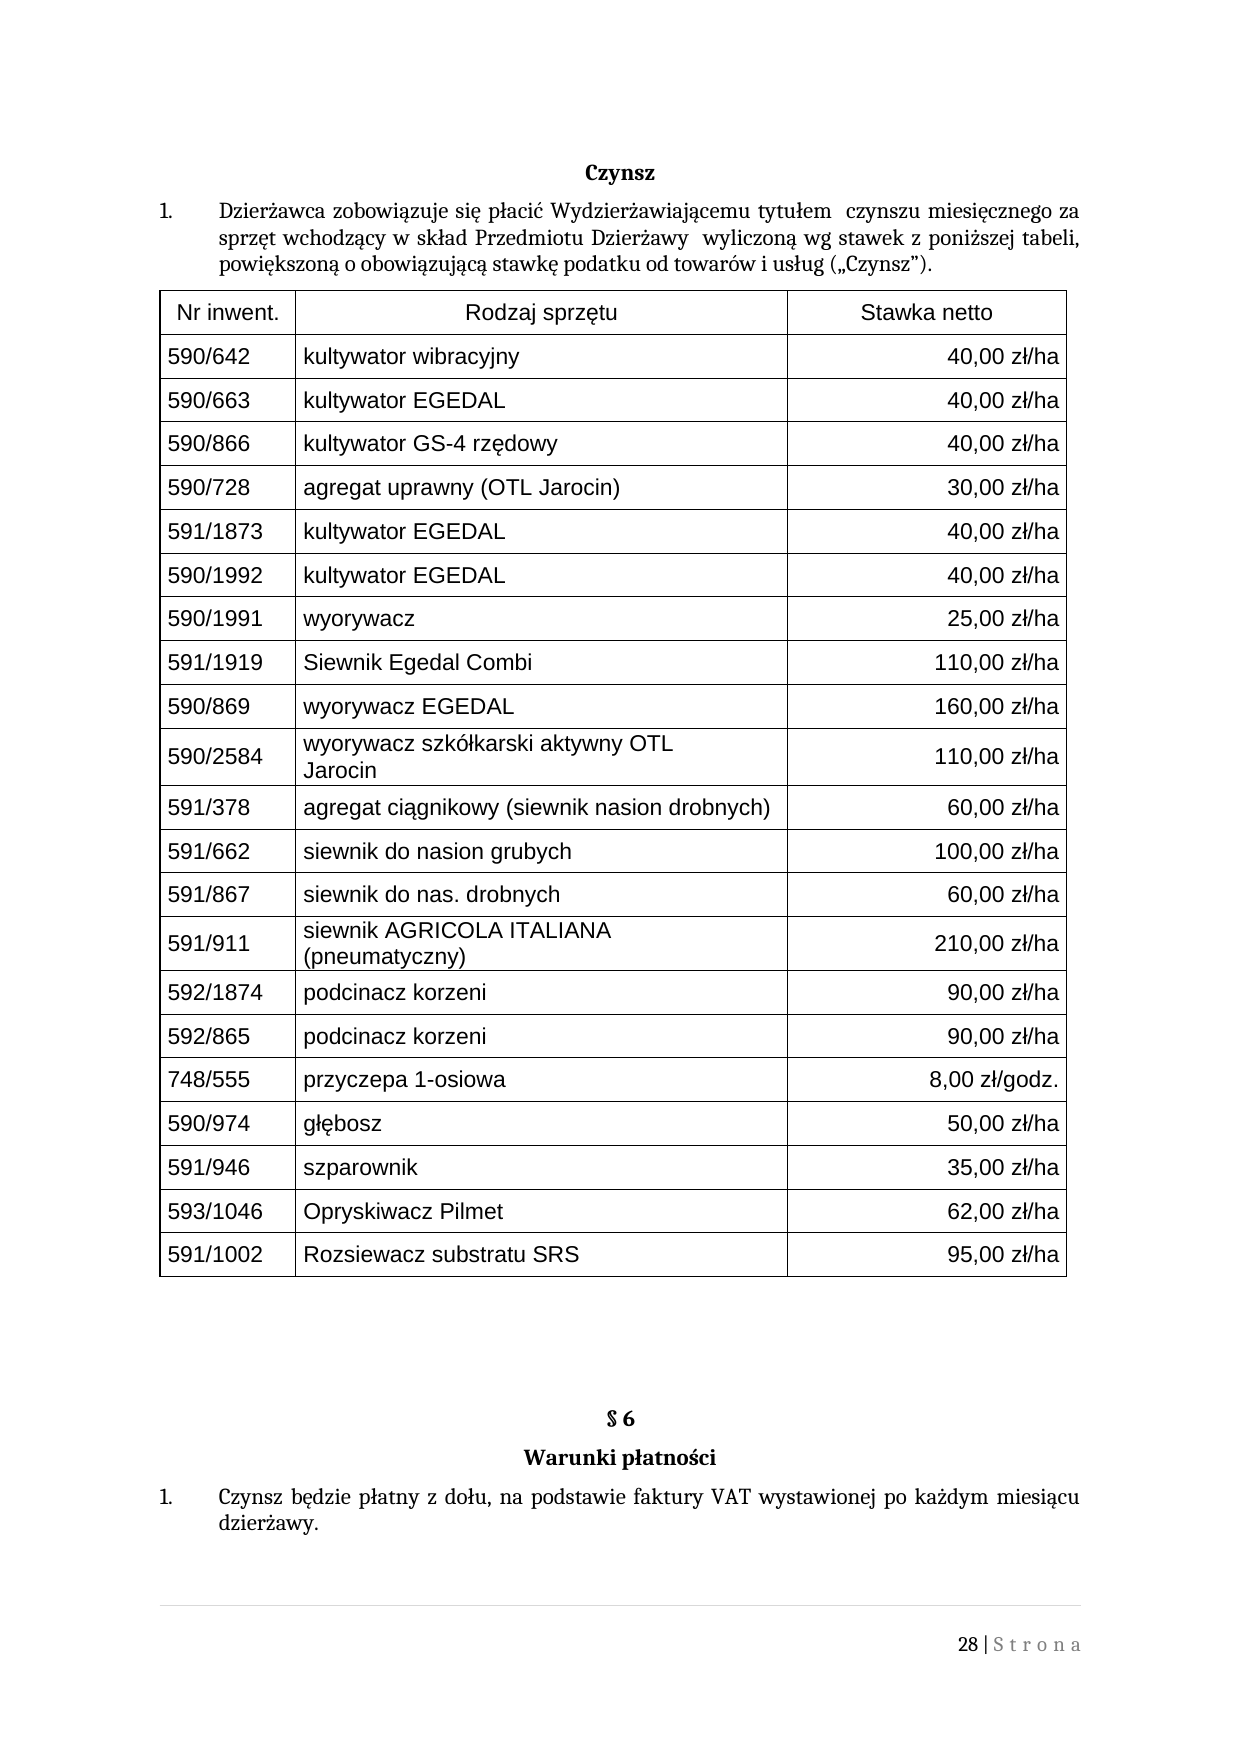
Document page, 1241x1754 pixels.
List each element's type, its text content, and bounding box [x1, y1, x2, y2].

table_cell 40,00 zł/ha [788, 379, 1066, 421]
table_cell wyorywacz [296, 597, 787, 640]
table_cell 590/1992 [161, 554, 295, 596]
table_cell 590/642 [161, 335, 295, 377]
table_cell siewnik do nas. drobnych [296, 873, 787, 916]
table_cell 160,00 zł/ha [788, 685, 1066, 727]
table_header Nr inwent. [161, 291, 295, 334]
table_cell 90,00 zł/ha [788, 1015, 1066, 1057]
table_cell wyorywacz EGEDAL [296, 685, 787, 727]
table_cell 590/1991 [161, 597, 295, 640]
table_header Rodzaj sprzętu [296, 291, 787, 334]
table_cell 591/867 [161, 873, 295, 916]
text § 6 [159, 1406, 1081, 1432]
table_cell 590/728 [161, 466, 295, 509]
table_cell wyorywacz szkółkarski aktywny OTL Jarocin [296, 729, 787, 785]
table_cell 35,00 zł/ha [788, 1146, 1066, 1188]
table_cell 62,00 zł/ha [788, 1190, 1066, 1232]
text Czynsz [159, 159, 1081, 186]
table_cell 25,00 zł/ha [788, 597, 1066, 640]
table_cell siewnik do nasion grubych [296, 830, 787, 872]
table_cell 40,00 zł/ha [788, 554, 1066, 596]
table_cell głębosz [296, 1102, 787, 1145]
table_cell 591/946 [161, 1146, 295, 1188]
table_cell 590/866 [161, 422, 295, 465]
table_cell agregat uprawny (OTL Jarocin) [296, 466, 787, 509]
table_cell 590/663 [161, 379, 295, 421]
text 1. Dzierżawca zobowiązuje się płacić Wydzierżawiającemu tytułem czynszu miesięcznego za sprzęt wchodzący w skład Przedmiotu Dzierżawy wyliczoną wg stawek z poniższej tabeli, powiększoną o obowiązującą stawkę podatku od towarów i usług („Czynsz”). [159, 198, 1081, 277]
table_cell 40,00 zł/ha [788, 510, 1066, 552]
table_cell agregat ciągnikowy (siewnik nasion drobnych) [296, 786, 787, 828]
table_cell 40,00 zł/ha [788, 335, 1066, 377]
table_cell kultywator EGEDAL [296, 554, 787, 596]
table_cell 210,00 zł/ha [788, 917, 1066, 970]
table_cell 590/974 [161, 1102, 295, 1145]
table_cell 90,00 zł/ha [788, 971, 1066, 1013]
table_cell Opryskiwacz Pilmet [296, 1190, 787, 1232]
table_cell Rozsiewacz substratu SRS [296, 1233, 787, 1276]
table_cell 60,00 zł/ha [788, 786, 1066, 828]
table_cell 590/869 [161, 685, 295, 727]
table_cell 60,00 zł/ha [788, 873, 1066, 916]
table_cell 590/2584 [161, 729, 295, 785]
table_cell 100,00 zł/ha [788, 830, 1066, 872]
table_cell kultywator GS-4 rzędowy [296, 422, 787, 465]
table_cell 592/865 [161, 1015, 295, 1057]
table_cell 30,00 zł/ha [788, 466, 1066, 509]
table_cell kultywator wibracyjny [296, 335, 787, 377]
table_cell podcinacz korzeni [296, 971, 787, 1013]
table_cell szparownik [296, 1146, 787, 1188]
table_cell 591/662 [161, 830, 295, 872]
table_cell 591/1873 [161, 510, 295, 552]
list Czynsz będzie płatny z dołu, na podstawie faktury VAT wystawionej po każdym miesiącu dzierżawy. [159, 1484, 1081, 1536]
table_cell 748/555 [161, 1058, 295, 1101]
table_cell 8,00 zł/godz. [788, 1058, 1066, 1101]
table_cell 40,00 zł/ha [788, 422, 1066, 465]
table_cell 50,00 zł/ha [788, 1102, 1066, 1145]
table_cell podcinacz korzeni [296, 1015, 787, 1057]
table_cell 110,00 zł/ha [788, 729, 1066, 785]
table_cell kultywator EGEDAL [296, 379, 787, 421]
table_header Stawka netto [788, 291, 1066, 334]
table_cell 95,00 zł/ha [788, 1233, 1066, 1276]
table_cell siewnik AGRICOLA ITALIANA (pneumatyczny) [296, 917, 787, 970]
table_cell kultywator EGEDAL [296, 510, 787, 552]
table_cell 591/1919 [161, 641, 295, 684]
table_cell 591/1002 [161, 1233, 295, 1276]
table_cell Siewnik Egedal Combi [296, 641, 787, 684]
table_cell 593/1046 [161, 1190, 295, 1232]
table_cell 592/1874 [161, 971, 295, 1013]
table_cell 110,00 zł/ha [788, 641, 1066, 684]
table_cell 591/911 [161, 917, 295, 970]
text Warunki płatności [159, 1445, 1081, 1471]
table_cell przyczepa 1-osiowa [296, 1058, 787, 1101]
table_cell 591/378 [161, 786, 295, 828]
